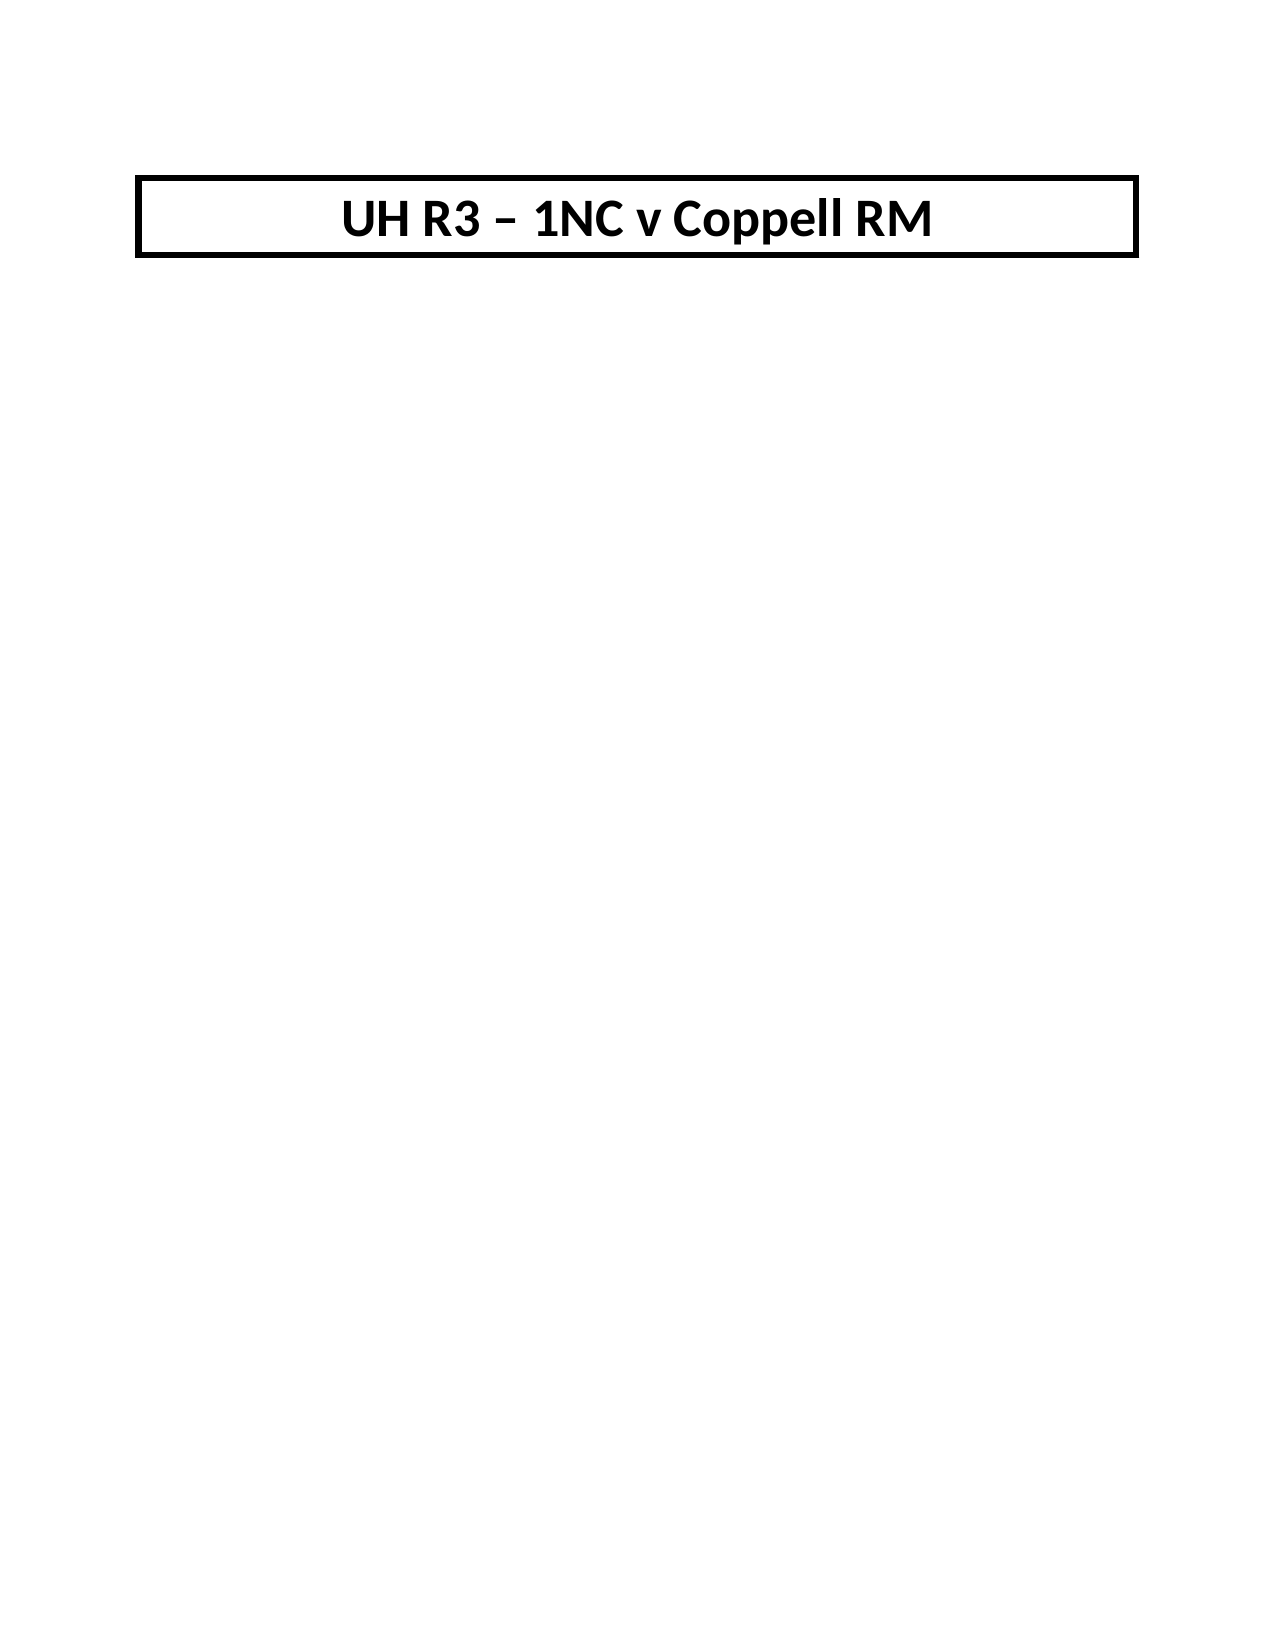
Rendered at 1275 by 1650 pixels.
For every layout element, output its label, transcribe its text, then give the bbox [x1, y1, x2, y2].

subtitle UH R3 – 1NC v Coppell RM [142, 181, 1133, 252]
